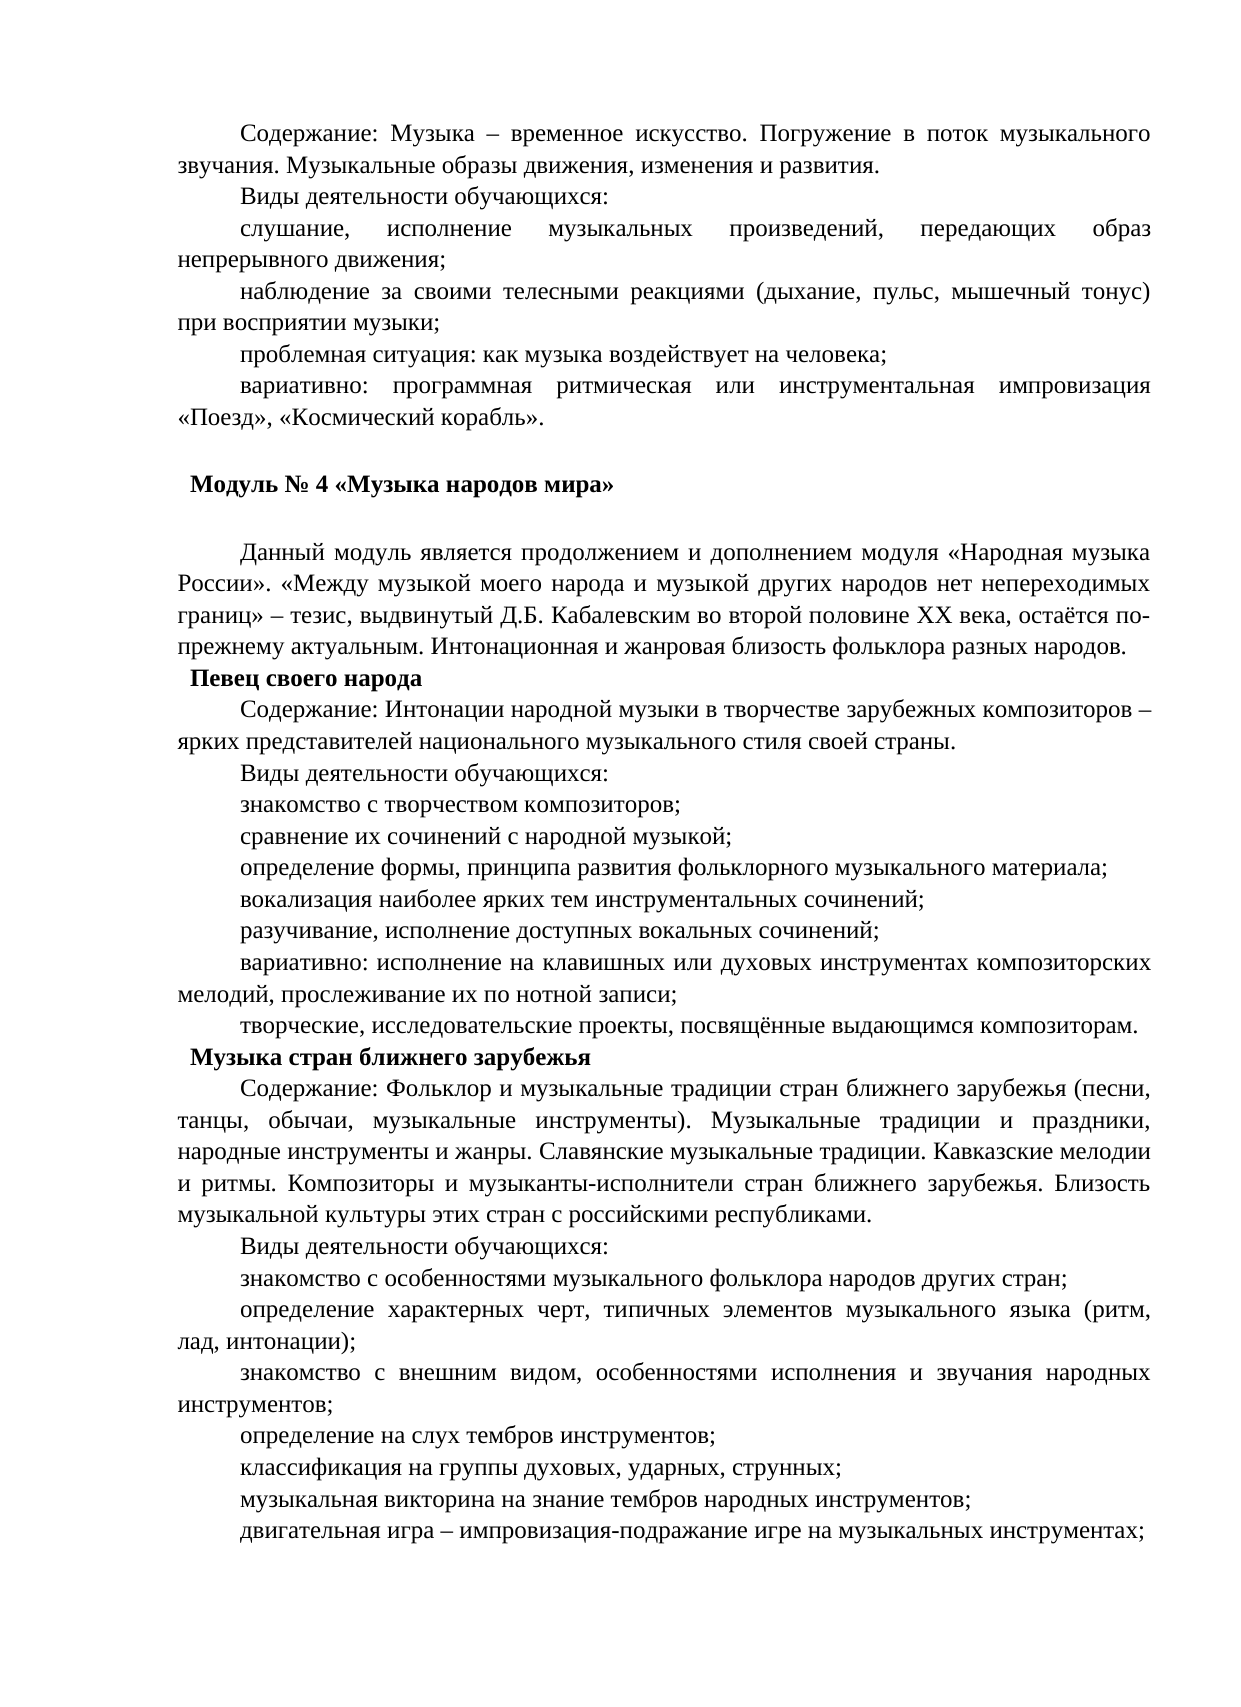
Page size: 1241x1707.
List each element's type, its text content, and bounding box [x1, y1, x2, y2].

text определение характерных черт, типичных элементов музыкального языка (ритм, лад, интонации); [177, 1294, 1152, 1354]
text знакомство с особенностями музыкального фольклора народов других стран; [177, 1263, 1152, 1291]
text творческие, исследовательские проекты, посвящённые выдающимся композиторам. [177, 1010, 1152, 1039]
text музыкальная викторина на знание тембров народных инструментов; [177, 1484, 1152, 1512]
text вокализация наиболее ярких тем инструментальных сочинений; [177, 884, 1152, 913]
text Виды деятельности обучающихся: [177, 758, 1152, 786]
text вариативно: исполнение на клавишных или духовых инструментах композиторских мелодий, прослеживание их по нотной записи; [177, 947, 1152, 1007]
text Содержание: Интонации народной музыки в творчестве зарубежных композиторов – ярких представителей национального музыкального стиля своей страны. [177, 694, 1152, 755]
text Виды деятельности обучающихся: [177, 181, 1152, 210]
text Содержание: Музыка – временное искусство. Погружение в поток музыкального звучания. Музыкальные образы движения, изменения и развития. [177, 118, 1152, 178]
text слушание, исполнение музыкальных произведений, передающих образ непрерывного движения; [177, 213, 1152, 273]
text знакомство с внешним видом, особенностями исполнения и звучания народных инструментов; [177, 1357, 1152, 1418]
text Музыка стран ближнего зарубежья [190, 1042, 1152, 1071]
text вариативно: программная ритмическая или инструментальная импровизация «Поезд», «Космический корабль». [177, 371, 1152, 431]
text определение формы, принципа развития фольклорного музыкального материала; [177, 852, 1152, 881]
text Данный модуль является продолжением и дополнением модуля «Народная музыка России». «Между музыкой моего народа и музыкой других народов нет непереходимых границ» – тезис, выдвинутый Д.Б. Кабалевским во второй половине ХХ века, остаётся по-прежнему актуальным. Интонационная и жанровая близость фольклора разных народов. [177, 537, 1152, 660]
text Модуль № 4 «Музыка народов мира» [190, 469, 1152, 497]
text классификация на группы духовых, ударных, струнных; [177, 1452, 1152, 1481]
text разучивание, исполнение доступных вокальных сочинений; [177, 916, 1152, 944]
text сравнение их сочинений с народной музыкой; [177, 821, 1152, 849]
text проблемная ситуация: как музыка воздействует на человека; [177, 339, 1152, 368]
text Содержание: Фольклор и музыкальные традиции стран ближнего зарубежья (песни, танцы, обычаи, музыкальные инструменты). Музыкальные традиции и праздники, народные инструменты и жанры. Славянские музыкальные традиции. Кавказские мелодии и ритмы. Композиторы и музыканты-исполнители стран ближнего зарубежья. Близость музыкальной культуры этих стран с российскими республиками. [177, 1073, 1152, 1228]
text определение на слух тембров инструментов; [177, 1421, 1152, 1449]
text Виды деятельности обучающихся: [177, 1231, 1152, 1260]
text наблюдение за своими телесными реакциями (дыхание, пульс, мышечный тонус) при восприятии музыки; [177, 276, 1152, 336]
text Певец своего народа [190, 663, 1152, 692]
text двигательная игра – импровизация-подражание игре на музыкальных инструментах; [177, 1515, 1152, 1544]
text знакомство с творчеством композиторов; [177, 789, 1152, 818]
